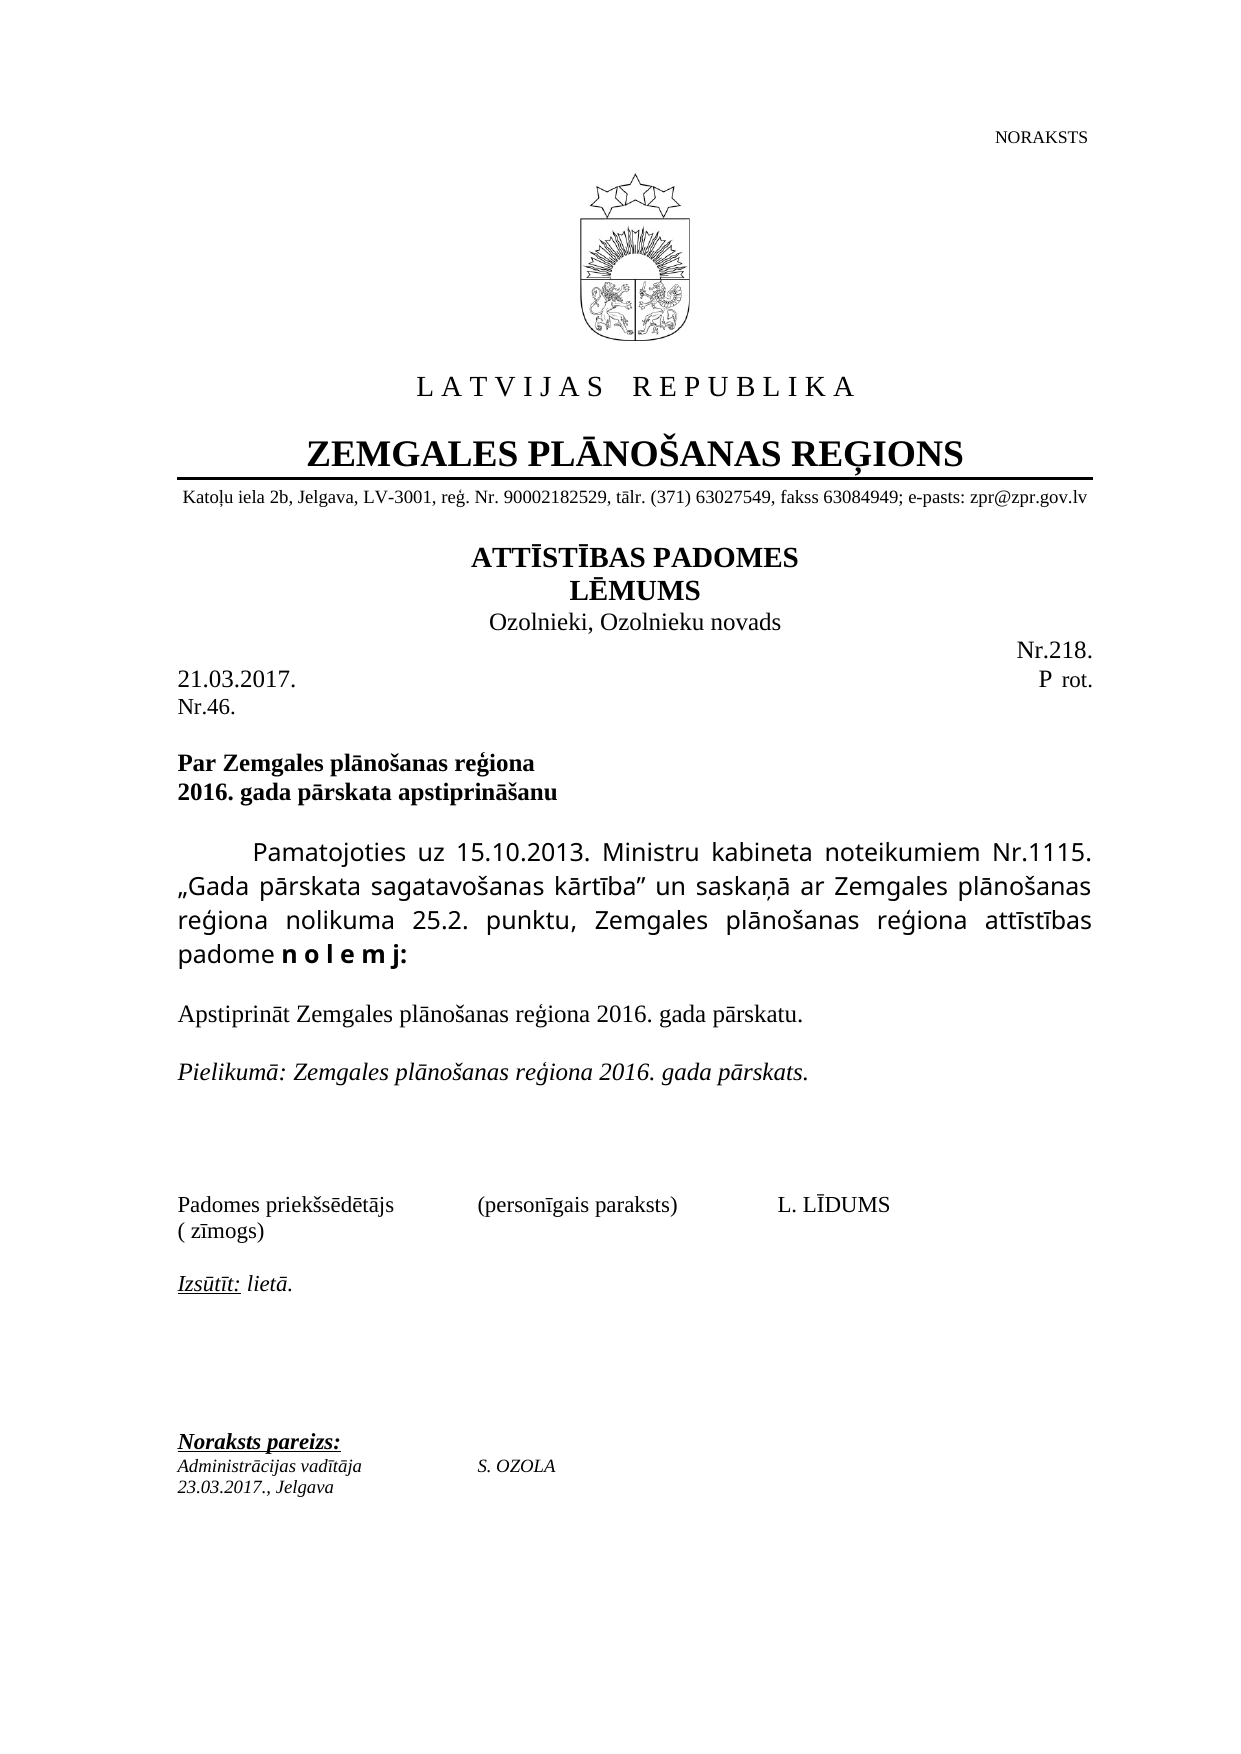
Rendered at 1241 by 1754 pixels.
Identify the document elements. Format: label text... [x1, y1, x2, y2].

text Apstiprināt Zemgales plānošanas reģiona 2016. gada pārskatu. [177, 999, 1093, 1028]
text Ozolnieki, Ozolnieku novads [177, 607, 1093, 636]
text Administrācijas vadītāja S. OZOLA [177, 1454, 1093, 1476]
text Nr.218. [177, 636, 1093, 664]
text ZEMGALES PLĀNOŠANAS REĢIONS [177, 431, 1093, 477]
text 2016. gada pārskata apstiprināšanu [177, 777, 1093, 806]
text Izsūtīt: lietā. [177, 1270, 1093, 1296]
text 21.03.2017. Prot. Nr.46. [177, 664, 1093, 719]
text Pielikumā: Zemgales plānošanas reģiona 2016. gada pārskats. [177, 1057, 1093, 1086]
text ATTĪSTĪBAS PADOMES [177, 540, 1093, 573]
text L A T V I J A S R E P U B L I K A [177, 369, 1093, 403]
text Padomes priekšsēdētājs (personīgais paraksts) L. LĪDUMS [177, 1191, 1093, 1217]
text Noraksts pareizs: [177, 1428, 1093, 1454]
picture [580, 173, 690, 341]
title Pamatojoties uz 15.10.2013. Ministru kabineta noteikumiem Nr.1115. „Gada pārskata sagatavošanas kārtība” un saskaņā ar Zemgales plānošanas reģiona nolikuma 25.2. punktu, Zemgales plānošanas reģiona attīstības padome n o l e m j: [177, 834, 1093, 971]
text 23.03.2017., Jelgava [177, 1476, 1093, 1498]
text Katoļu iela 2b, Jelgava, LV-3001, reģ. Nr. 90002182529, tālr. (371) 63027549, fakss 63084949; e-pasts: zpr@zpr.gov.lv [177, 486, 1093, 508]
text Par Zemgales plānošanas reģiona [177, 748, 1093, 777]
text NORAKSTS [177, 127, 1093, 171]
text LĒMUMS [177, 573, 1093, 607]
text ( zīmogs) [177, 1217, 1093, 1244]
